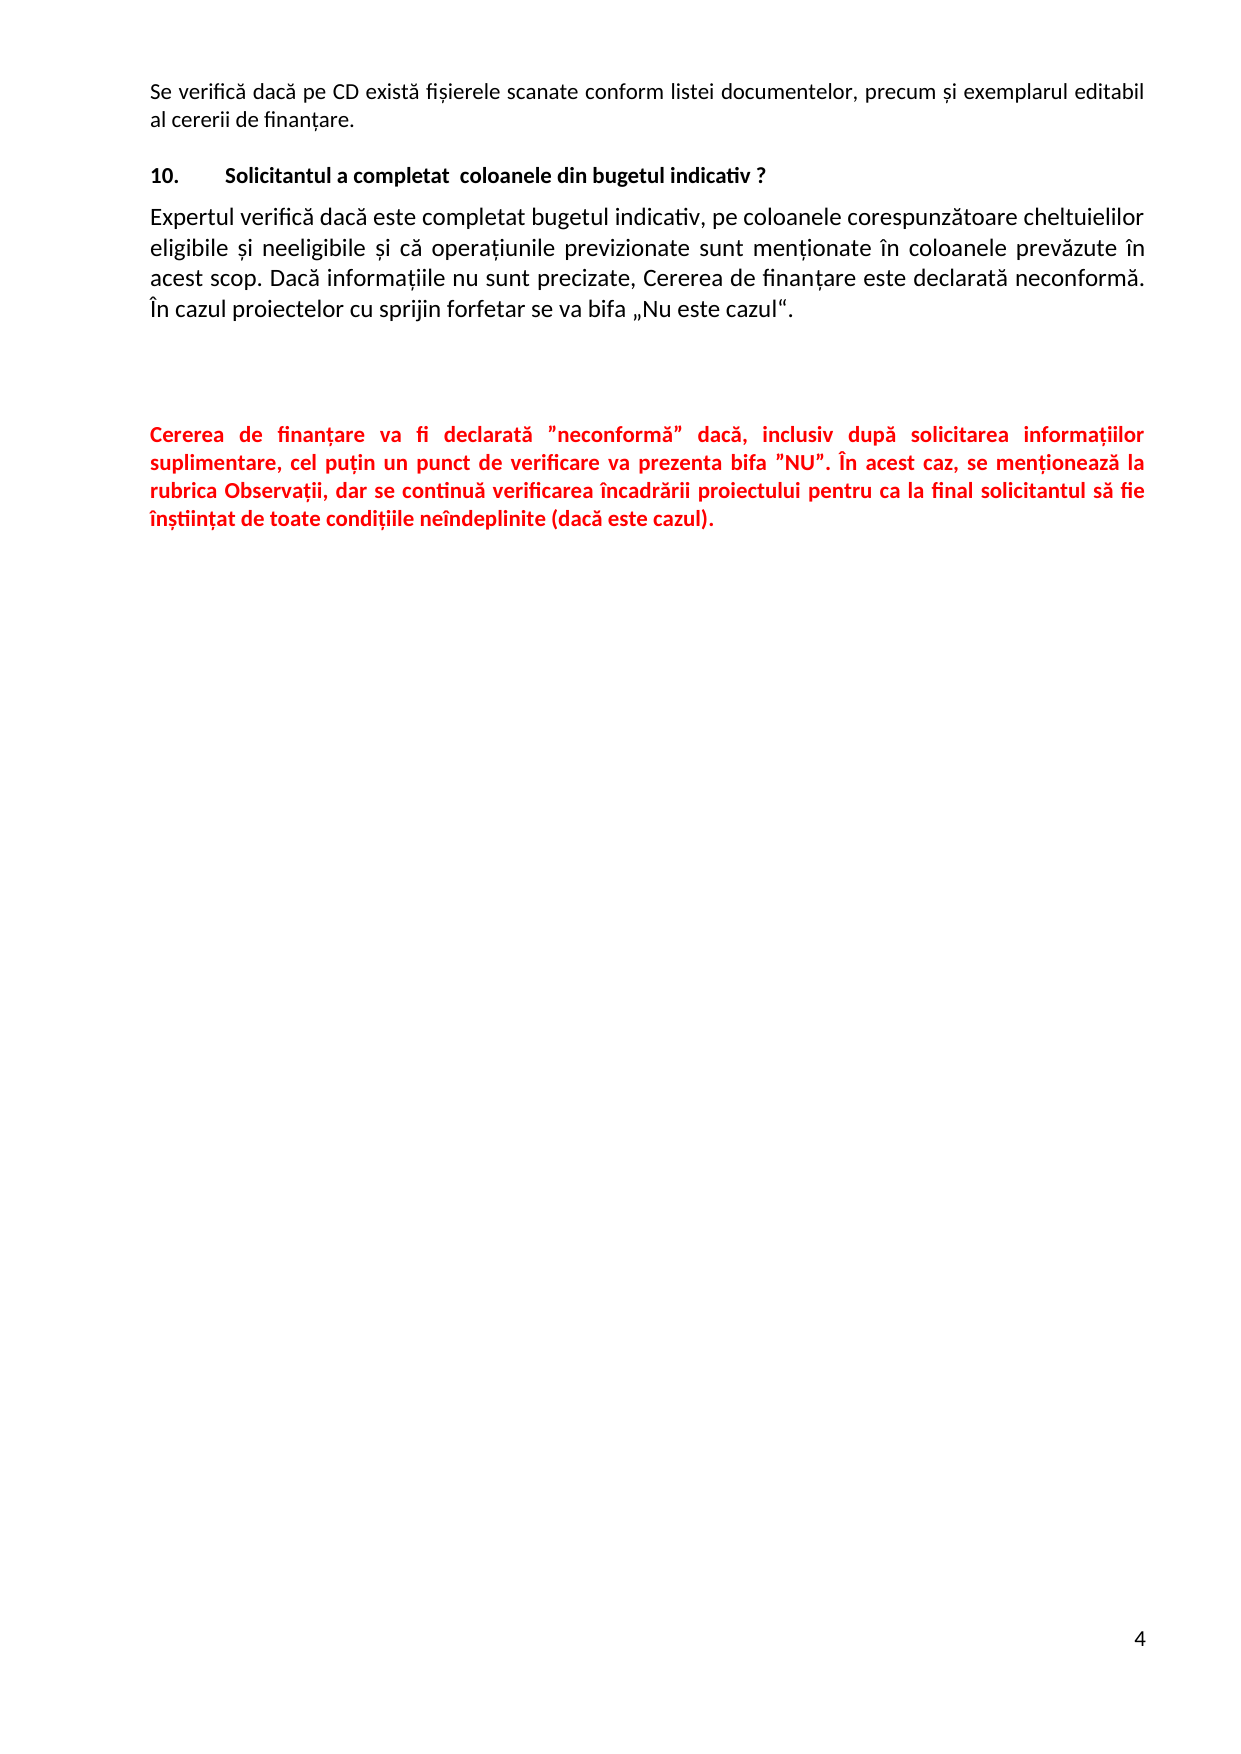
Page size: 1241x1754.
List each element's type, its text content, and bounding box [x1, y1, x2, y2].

list Solicitantul a completat coloanele din bugetul indicativ ? [150, 161, 1146, 189]
text Cererea de finanțare va fi declarată ”neconformă” dacă, inclusiv după solicitarea informațiilor suplimentare, cel puțin un punct de verificare va prezenta bifa ”NU”. În acest caz, se menționează la rubrica Observații, dar se continuă verificarea încadrării proiectului pentru ca la final solicitantul să fie înștiințat de toate condițiile neîndeplinite (dacă este cazul). [150, 420, 1146, 532]
list Se verifică dacă pe CD există fişierele scanate conform listei documentelor, precum și exemplarul editabil al cererii de finanțare. [150, 77, 1146, 133]
list Expertul verifică dacă este completat bugetul indicativ, pe coloanele corespunzătoare cheltuielilor eligibile și neeligibile şi că operaţiunile previzionate sunt menţionate în coloanele prevăzute în acest scop. Dacă informaţiile nu sunt precizate, Cererea de finanţare este declarată neconformă. În cazul proiectelor cu sprijin forfetar se va bifa „Nu este cazul“. [150, 201, 1146, 323]
